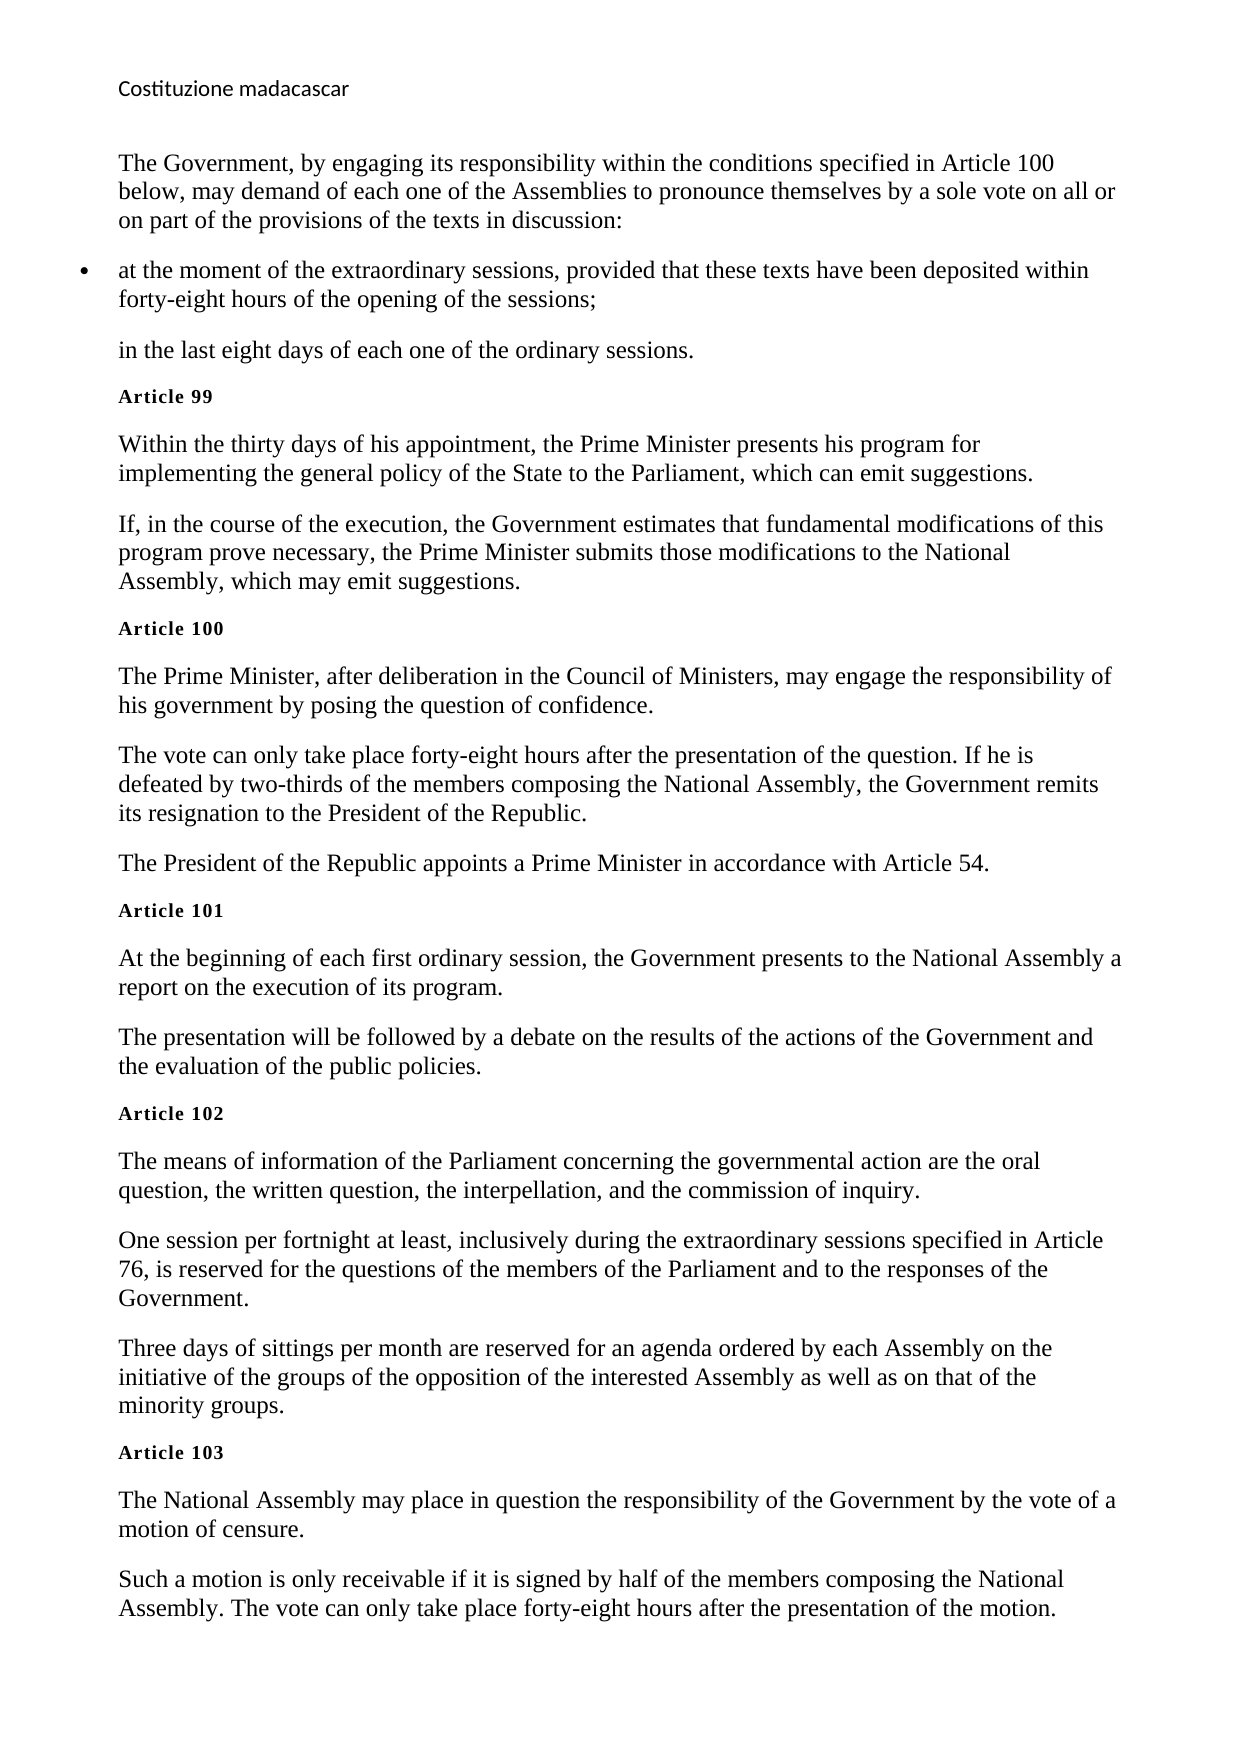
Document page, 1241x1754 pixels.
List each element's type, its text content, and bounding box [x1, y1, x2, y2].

text Article 102 [118, 1101, 1122, 1124]
text Article 99 [118, 385, 1122, 408]
text Article 100 [118, 617, 1122, 639]
text The Government, by engaging its responsibility within the conditions specified in Article 100 below, may demand of each one of the Assemblies to pronounce themselves by a sole vote on all or on part of the provisions of the texts in discussion: [118, 148, 1122, 234]
text If, in the course of the execution, the Government estimates that fundamental modifications of this program prove necessary, the Prime Minister submits those modifications to the National Assembly, which may emit suggestions. [118, 509, 1122, 595]
text The presentation will be followed by a debate on the results of the actions of the Government and the evaluation of the public policies. [118, 1022, 1122, 1080]
text The Prime Minister, after deliberation in the Council of Ministers, may engage the responsibility of his government by posing the question of confidence. [118, 661, 1122, 719]
text Within the thirty days of his appointment, the Prime Minister presents his program for implementing the general policy of the State to the Parliament, which can emit suggestions. [118, 429, 1122, 487]
text Three days of sittings per month are reserved for an agenda ordered by each Assembly on the initiative of the groups of the opposition of the interested Assembly as well as on that of the minority groups. [118, 1333, 1122, 1419]
text Article 103 [118, 1441, 1122, 1464]
text At the beginning of each first ordinary session, the Government presents to the National Assembly a report on the execution of its program. [118, 943, 1122, 1001]
list at the moment of the extraordinary sessions, provided that these texts have been deposited within forty-eight hours of the opening of the sessions; [81, 256, 1122, 313]
text The National Assembly may place in question the responsibility of the Government by the vote of a motion of censure. [118, 1485, 1122, 1543]
text One session per fortnight at least, inclusively during the extraordinary sessions specified in Article 76, is reserved for the questions of the members of the Parliament and to the responses of the Government. [118, 1225, 1122, 1311]
text Article 101 [118, 899, 1122, 921]
text The means of information of the Parliament concerning the governmental action are the oral question, the written question, the interpellation, and the commission of inquiry. [118, 1146, 1122, 1203]
text Such a motion is only receivable if it is signed by half of the members composing the National Assembly. The vote can only take place forty-eight hours after the presentation of the motion. [118, 1564, 1122, 1622]
text The vote can only take place forty-eight hours after the presentation of the question. If he is defeated by two-thirds of the members composing the National Assembly, the Government remits its resignation to the President of the Republic. [118, 740, 1122, 827]
text The President of the Republic appoints a Prime Minister in accordance with Article 54. [118, 848, 1122, 877]
text in the last eight days of each one of the ordinary sessions. [118, 335, 1122, 363]
